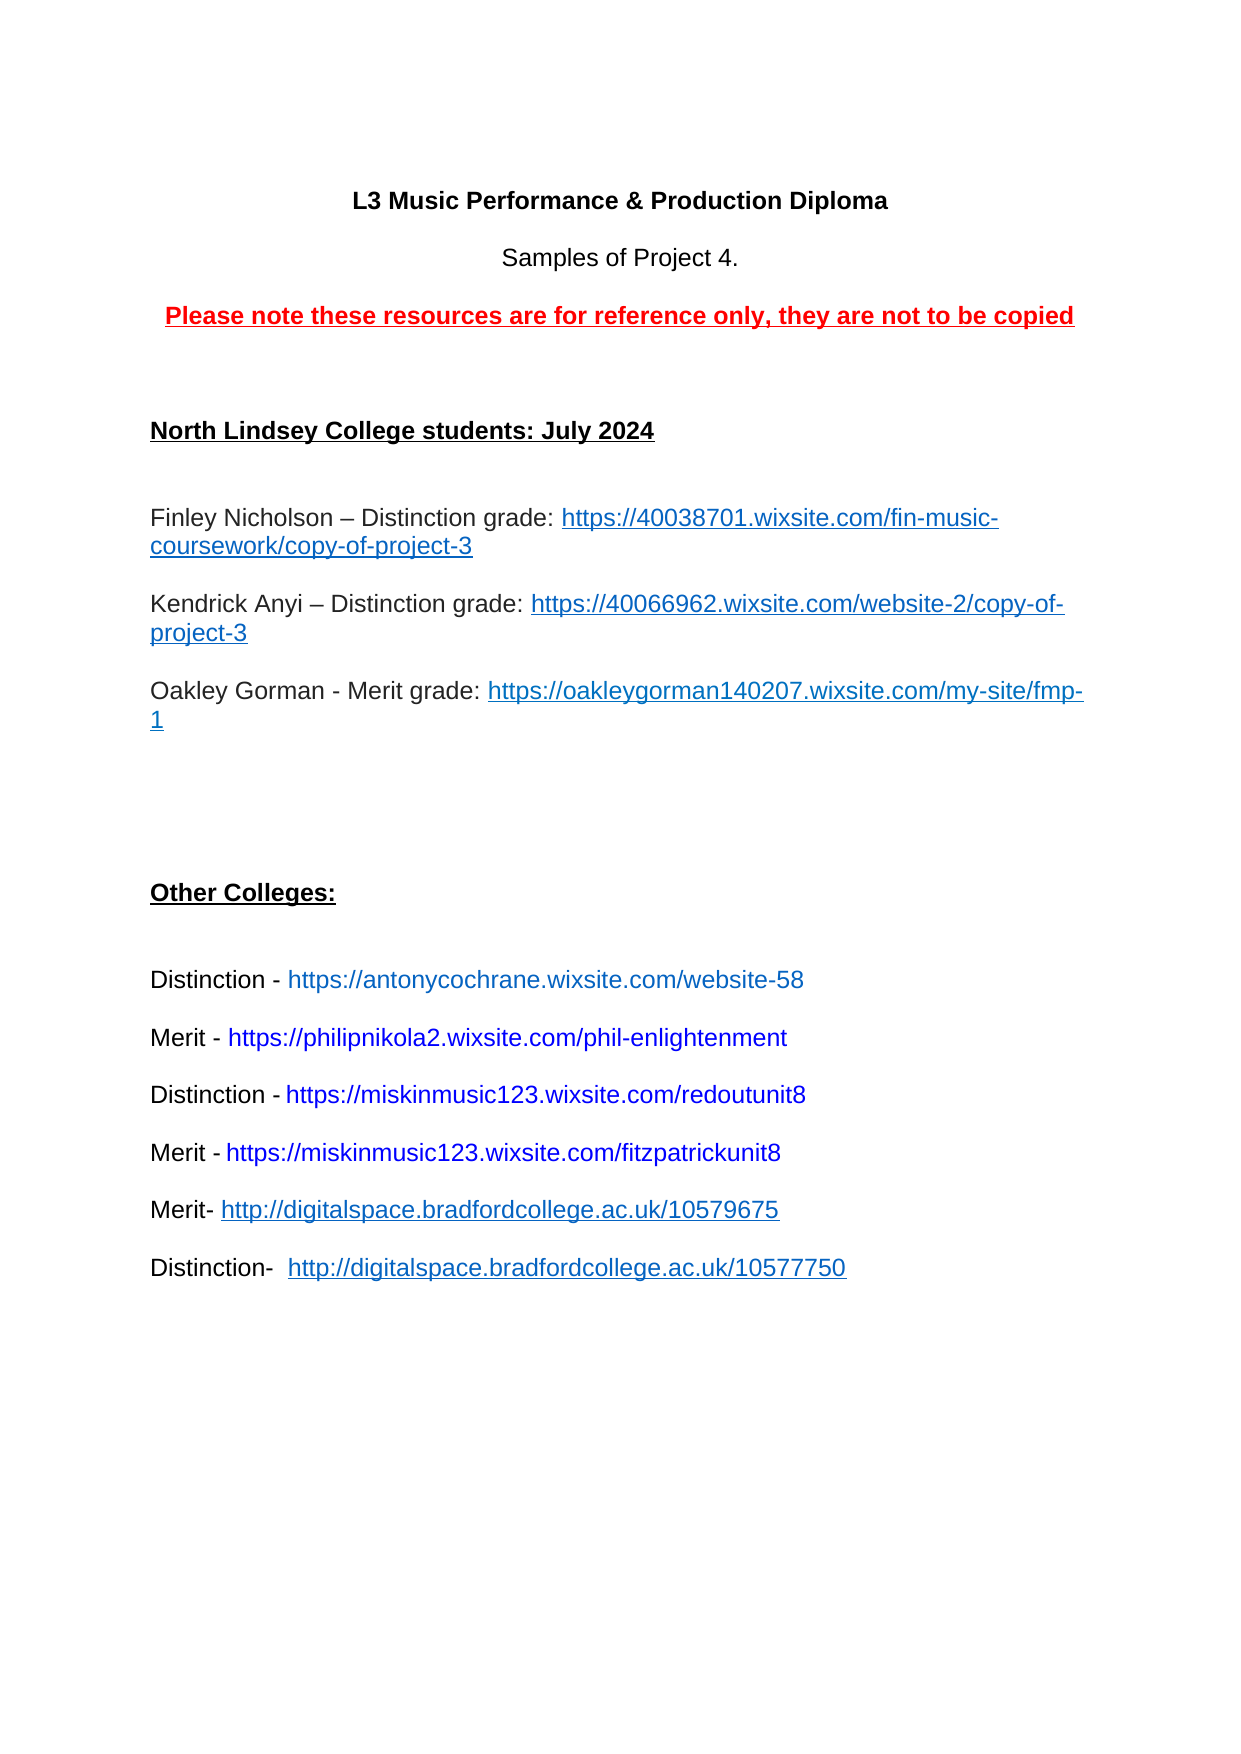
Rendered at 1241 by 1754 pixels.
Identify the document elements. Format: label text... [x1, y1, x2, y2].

text Distinction - https://antonycochrane.wixsite.com/website-58 [150, 965, 1090, 994]
text Distinction- http://digitalspace.bradfordcollege.ac.uk/10577750 [150, 1252, 1090, 1281]
text L3 Music Performance & Production Diploma [150, 186, 1090, 214]
text North Lindsey College students: July 2024 [150, 416, 1090, 444]
text Kendrick Anyi – Distinction grade: https://40066962.wixsite.com/website-2/copy-of-project-3 [150, 589, 1090, 647]
text Please note these resources are for reference only, they are not to be copied [150, 301, 1090, 329]
text Merit - https://philipnikola2.wixsite.com/phil-enlightenment [150, 1022, 1090, 1051]
text Distinction - https://miskinmusic123.wixsite.com/redoutunit8 [150, 1080, 1090, 1109]
text Finley Nicholson – Distinction grade: https://40038701.wixsite.com/fin-music-coursework/copy-of-project-3 [150, 502, 1090, 560]
text Other Colleges: [150, 878, 1090, 907]
text Oakley Gorman - Merit grade: https://oakleygorman140207.wixsite.com/my-site/fmp-1 [150, 676, 1090, 733]
text Merit - https://miskinmusic123.wixsite.com/fitzpatrickunit8 [150, 1137, 1090, 1166]
text Merit- http://digitalspace.bradfordcollege.ac.uk/10579675 [150, 1195, 1090, 1224]
text Samples of Project 4. [150, 243, 1090, 272]
